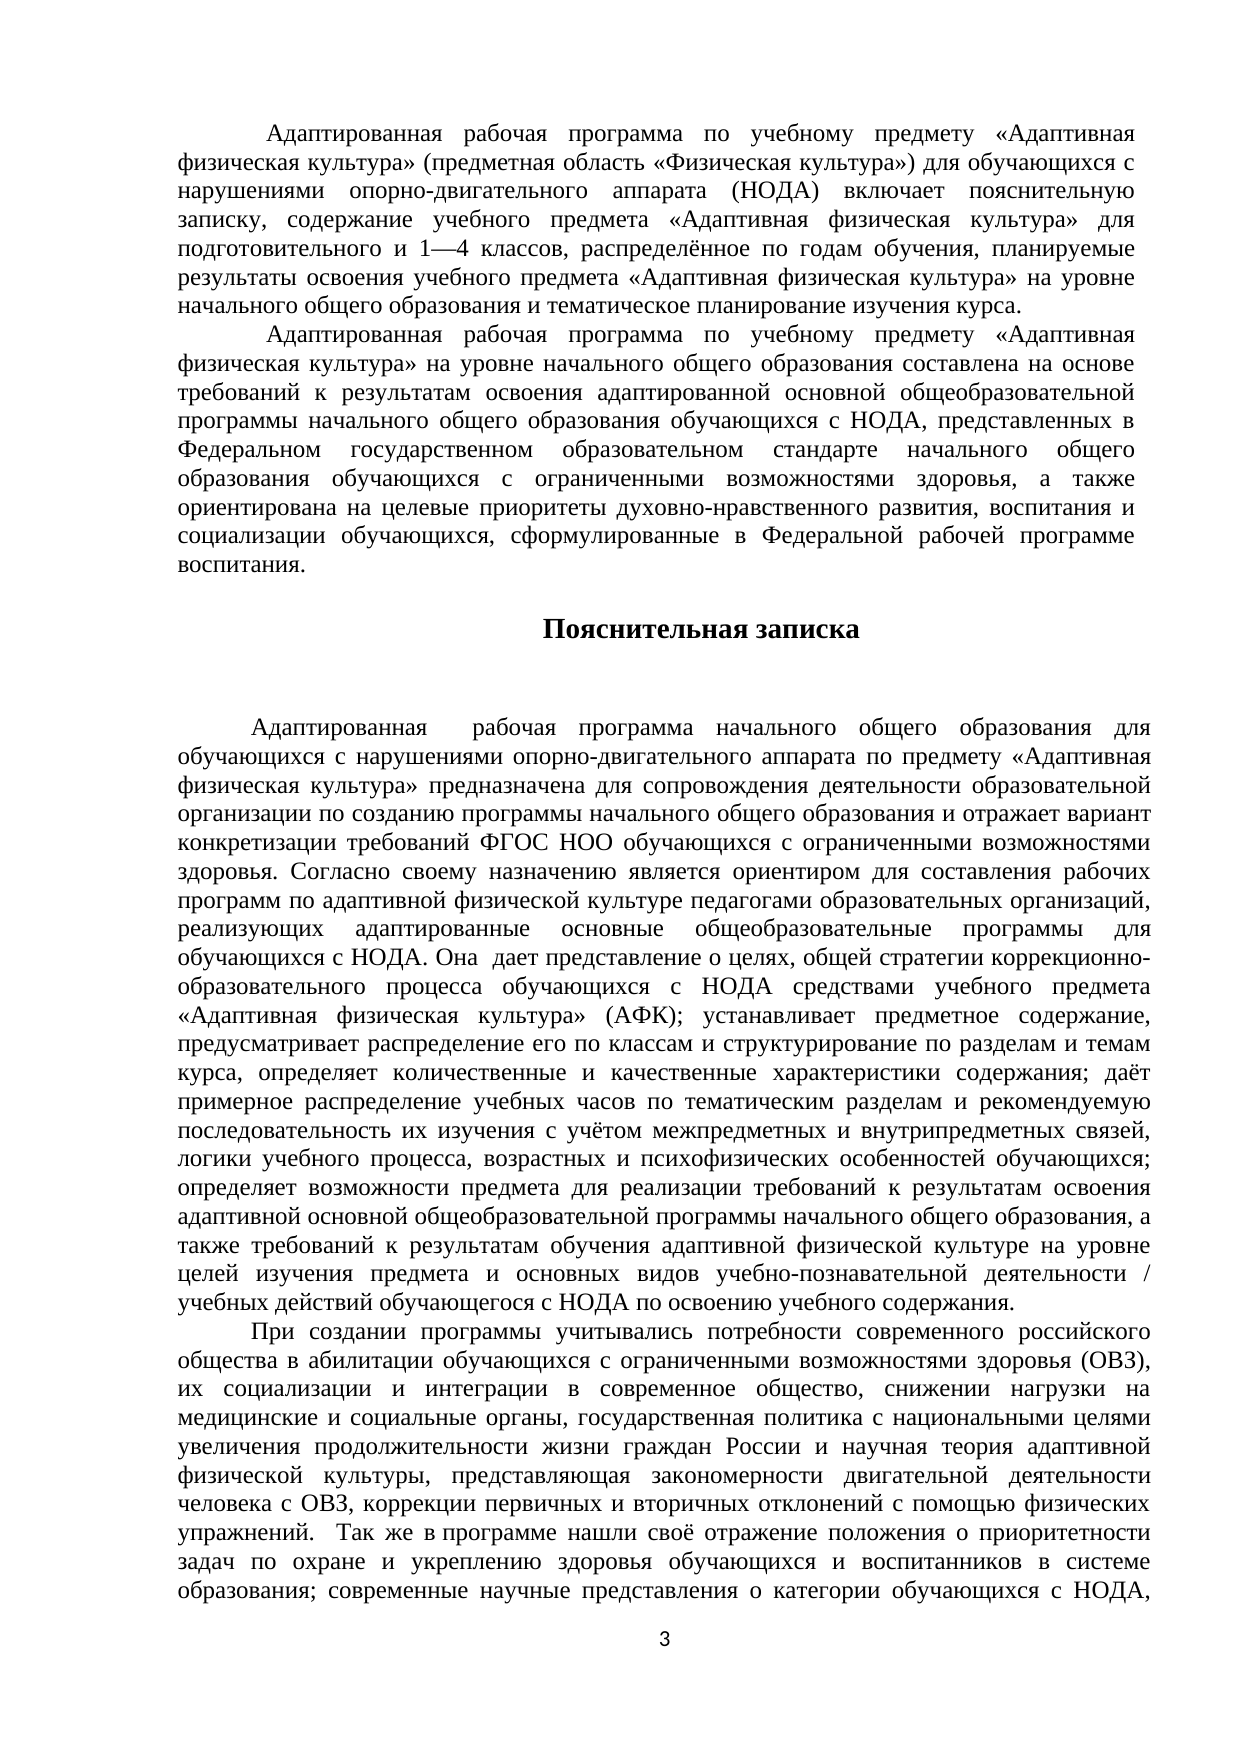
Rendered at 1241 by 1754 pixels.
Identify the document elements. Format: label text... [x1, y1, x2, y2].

text Адаптированная рабочая программа по учебному предмету «Адаптивная физическая культура» (предметная область «Физическая культура») для обучающихся с нарушениями опорно-двигательного аппарата (НОДА) включает пояснительную записку, содержание учебного предмета «Адаптивная физическая культура» для подготовительного и 1—4 классов, распределённое по годам обучения, планируемые результаты освоения учебного предмета «Адаптивная физическая культура» на уровне начального общего образования и тематическое планирование изучения курса. [177, 118, 1136, 319]
text Адаптированная рабочая программа по учебному предмету «Адаптивная физическая культура» на уровне начального общего образования составлена на основе требований к результатам освоения адаптированной основной общеобразовательной программы начального общего образования обучающихся с НОДА, представленных в Федеральном государственном образовательном стандарте начального общего образования обучающихся с ограниченными возможностями здоровья, а также ориентирована на целевые приоритеты духовно-нравственного развития, воспитания и социализации обучающихся, сформулированные в Федеральной рабочей программе воспитания. [177, 319, 1136, 578]
text Пояснительная записка [177, 612, 1152, 645]
text Адаптированная рабочая программа начального общего образования для обучающихся с нарушениями опорно-двигательного аппарата по предмету «Адаптивная физическая культура» предназначена для сопровождения деятельности образовательной организации по созданию программы начального общего образования и отражает вариант конкретизации требований ФГОС НОО обучающихся с ограниченными возможностями здоровья. Согласно своему назначению является ориентиром для составления рабочих программ по адаптивной физической культуре педагогами образовательных организаций, реализующих адаптированные основные общеобразовательные программы для обучающихся с НОДА. Она дает представление о целях, общей стратегии коррекционно-образовательного процесса обучающихся с НОДА средствами учебного предмета «Адаптивная физическая культура» (АФК); устанавливает предметное содержание, предусматривает распределение его по классам и структурирование по разделам и темам курса, определяет количественные и качественные характеристики содержания; даёт примерное распределение учебных часов по тематическим разделам и рекомендуемую последовательность их изучения с учётом межпредметных и внутрипредметных связей, логики учебного процесса, возрастных и психофизических особенностей обучающихся; определяет возможности предмета для реализации требований к результатам освоения адаптивной основной общеобразовательной программы начального общего образования, а также требований к результатам обучения адаптивной физической культуре на уровне целей изучения предмета и основных видов учебно-познавательной деятельности / учебных действий обучающегося с НОДА по освоению учебного содержания. [177, 712, 1152, 1316]
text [177, 1316, 1152, 1603]
